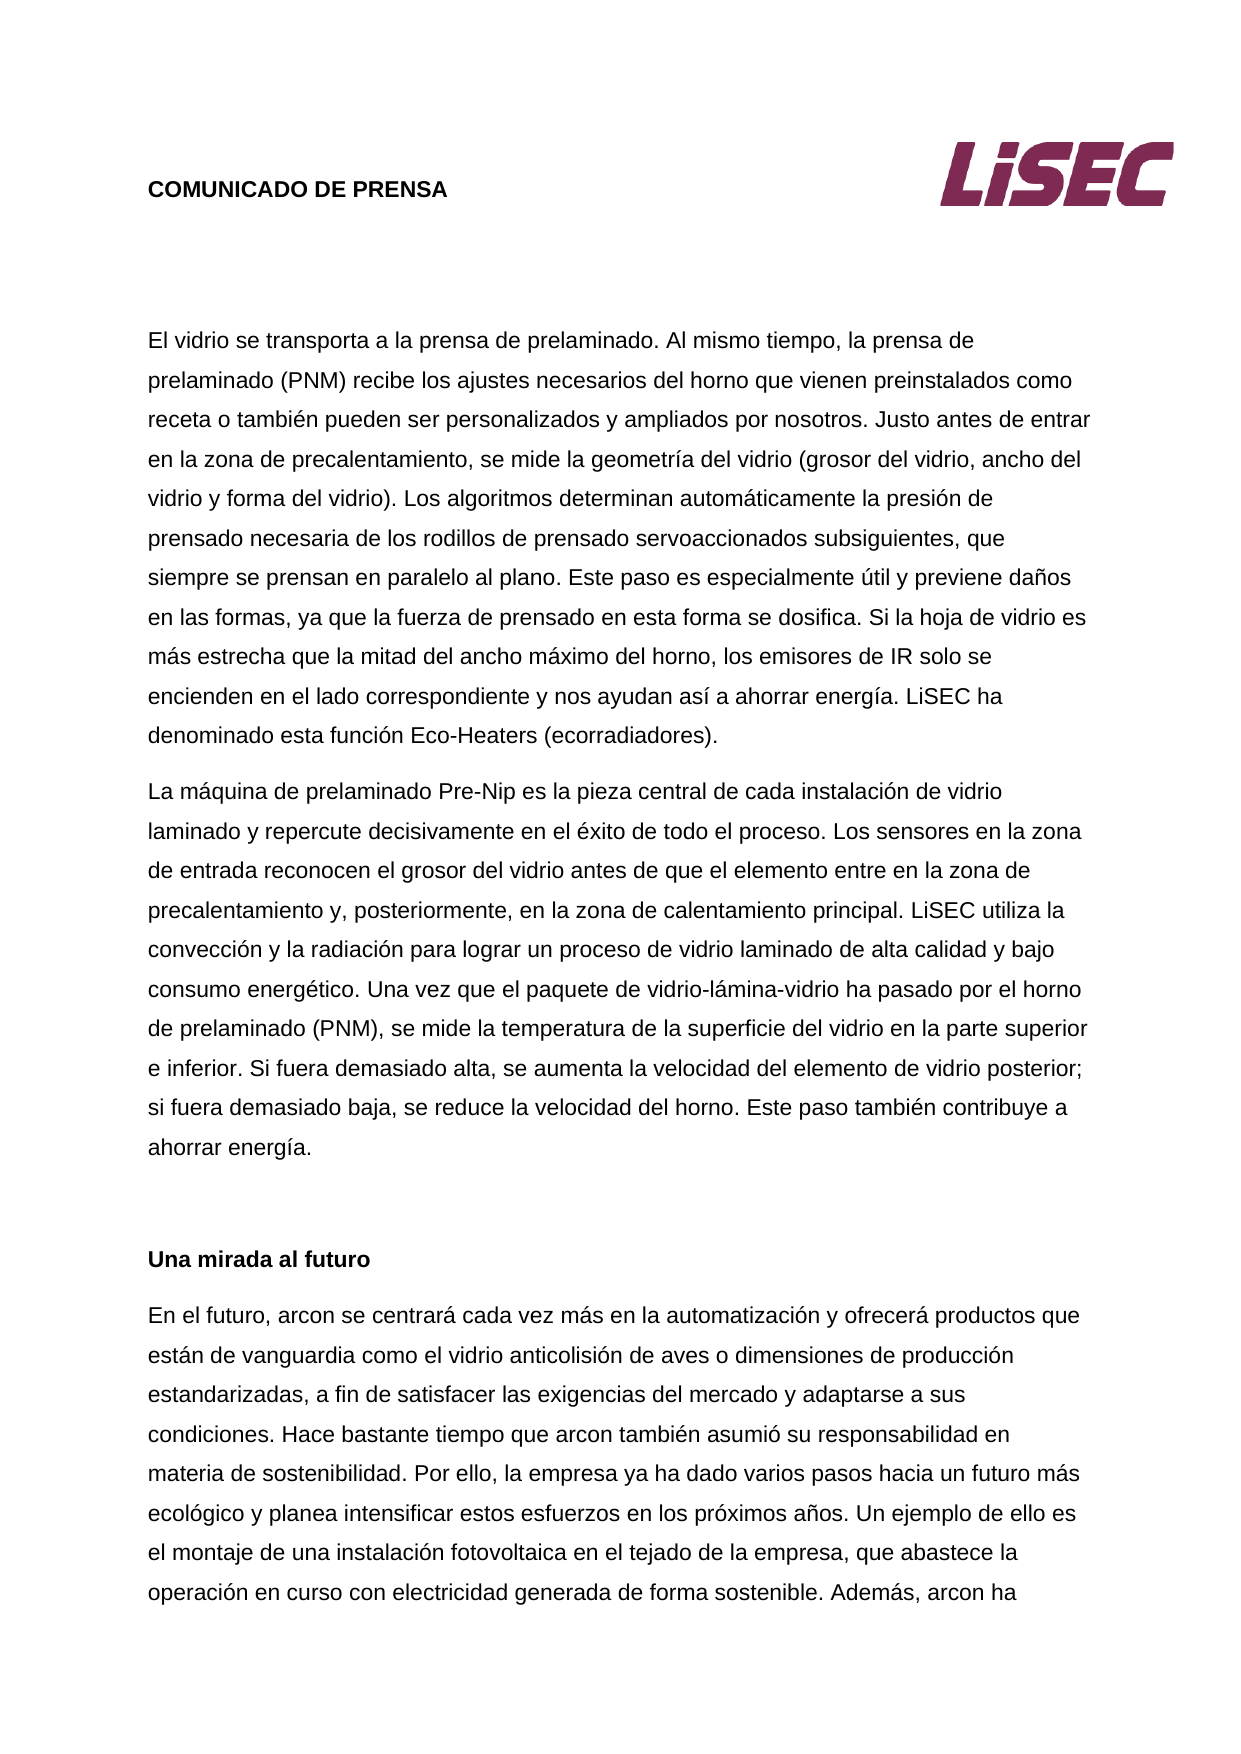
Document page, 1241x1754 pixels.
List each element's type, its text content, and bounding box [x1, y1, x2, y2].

picture [939, 142, 1173, 205]
text Una mirada al futuro [148, 1246, 1093, 1272]
text El vidrio se transporta a la prensa de prelaminado. Al mismo tiempo, la prensa de prelaminado (PNM) recibe los ajustes necesarios del horno que vienen preinstalados como receta o también pueden ser personalizados y ampliados por nosotros. Justo antes de entrar en la zona de precalentamiento, se mide la geometría del vidrio (grosor del vidrio, ancho del vidrio y forma del vidrio). Los algoritmos determinan automáticamente la presión de prensado necesaria de los rodillos de prensado servoaccionados subsiguientes, que siempre se prensan en paralelo al plano. Este paso es especialmente útil y previene daños en las formas, ya que la fuerza de prensado en esta forma se dosifica. Si la hoja de vidrio es más estrecha que la mitad del ancho máximo del horno, los emisores de IR solo se encienden en el lado correspondiente y nos ayudan así a ahorrar energía. LiSEC ha denominado esta función Eco-Heaters (ecorradiadores). [148, 327, 1093, 748]
text La máquina de prelaminado Pre-Nip es la pieza central de cada instalación de vidrio laminado y repercute decisivamente en el éxito de todo el proceso. Los sensores en la zona de entrada reconocen el grosor del vidrio antes de que el elemento entre en la zona de precalentamiento y, posteriormente, en la zona de calentamiento principal. LiSEC utiliza la convección y la radiación para lograr un proceso de vidrio laminado de alta calidad y bajo consumo energético. Una vez que el paquete de vidrio-lámina-vidrio ha pasado por el horno de prelaminado (PNM), se mide la temperatura de la superficie del vidrio en la parte superior e inferior. Si fuera demasiado alta, se aumenta la velocidad del elemento de vidrio posterior; si fuera demasiado baja, se reduce la velocidad del horno. Este paso también contribuye a ahorrar energía. [148, 778, 1093, 1160]
